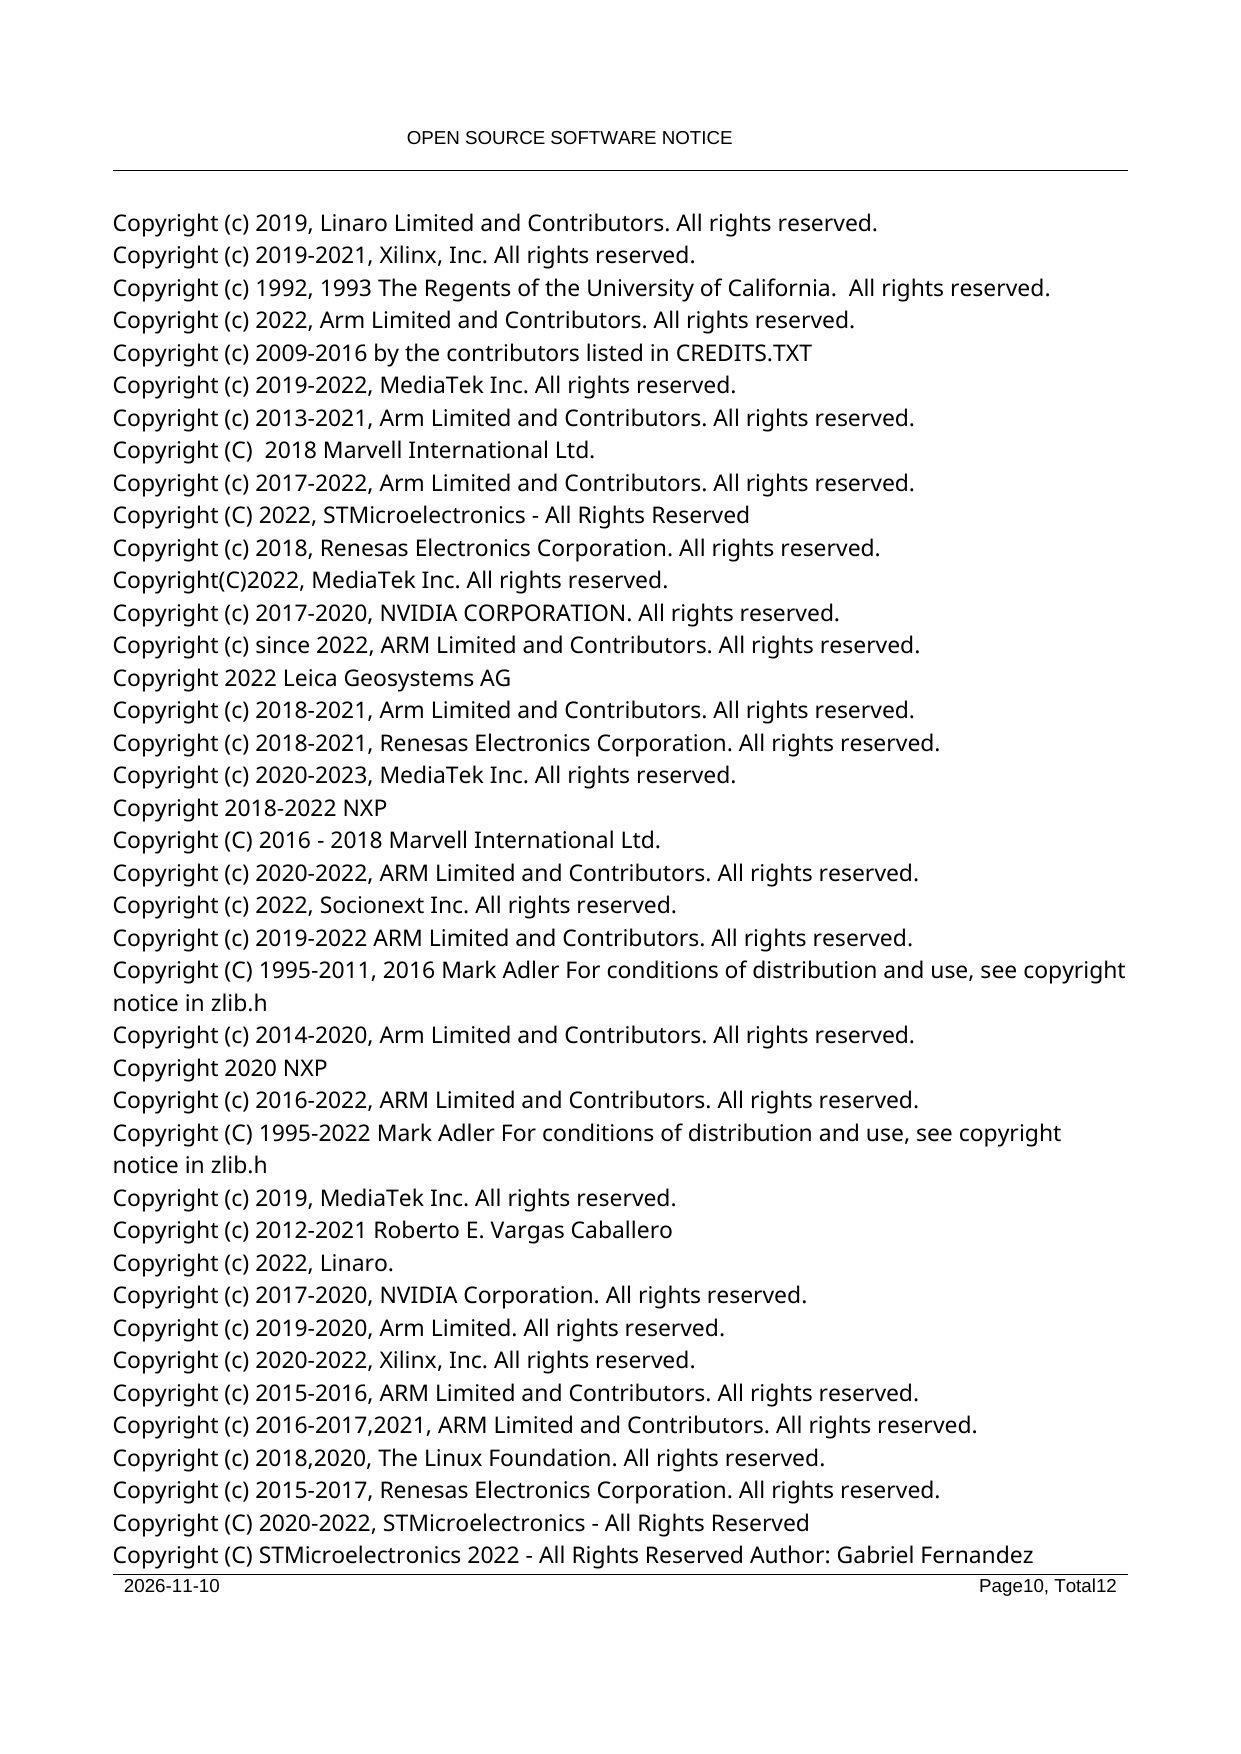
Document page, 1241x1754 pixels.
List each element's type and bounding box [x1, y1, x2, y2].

text [112, 206, 1128, 1571]
